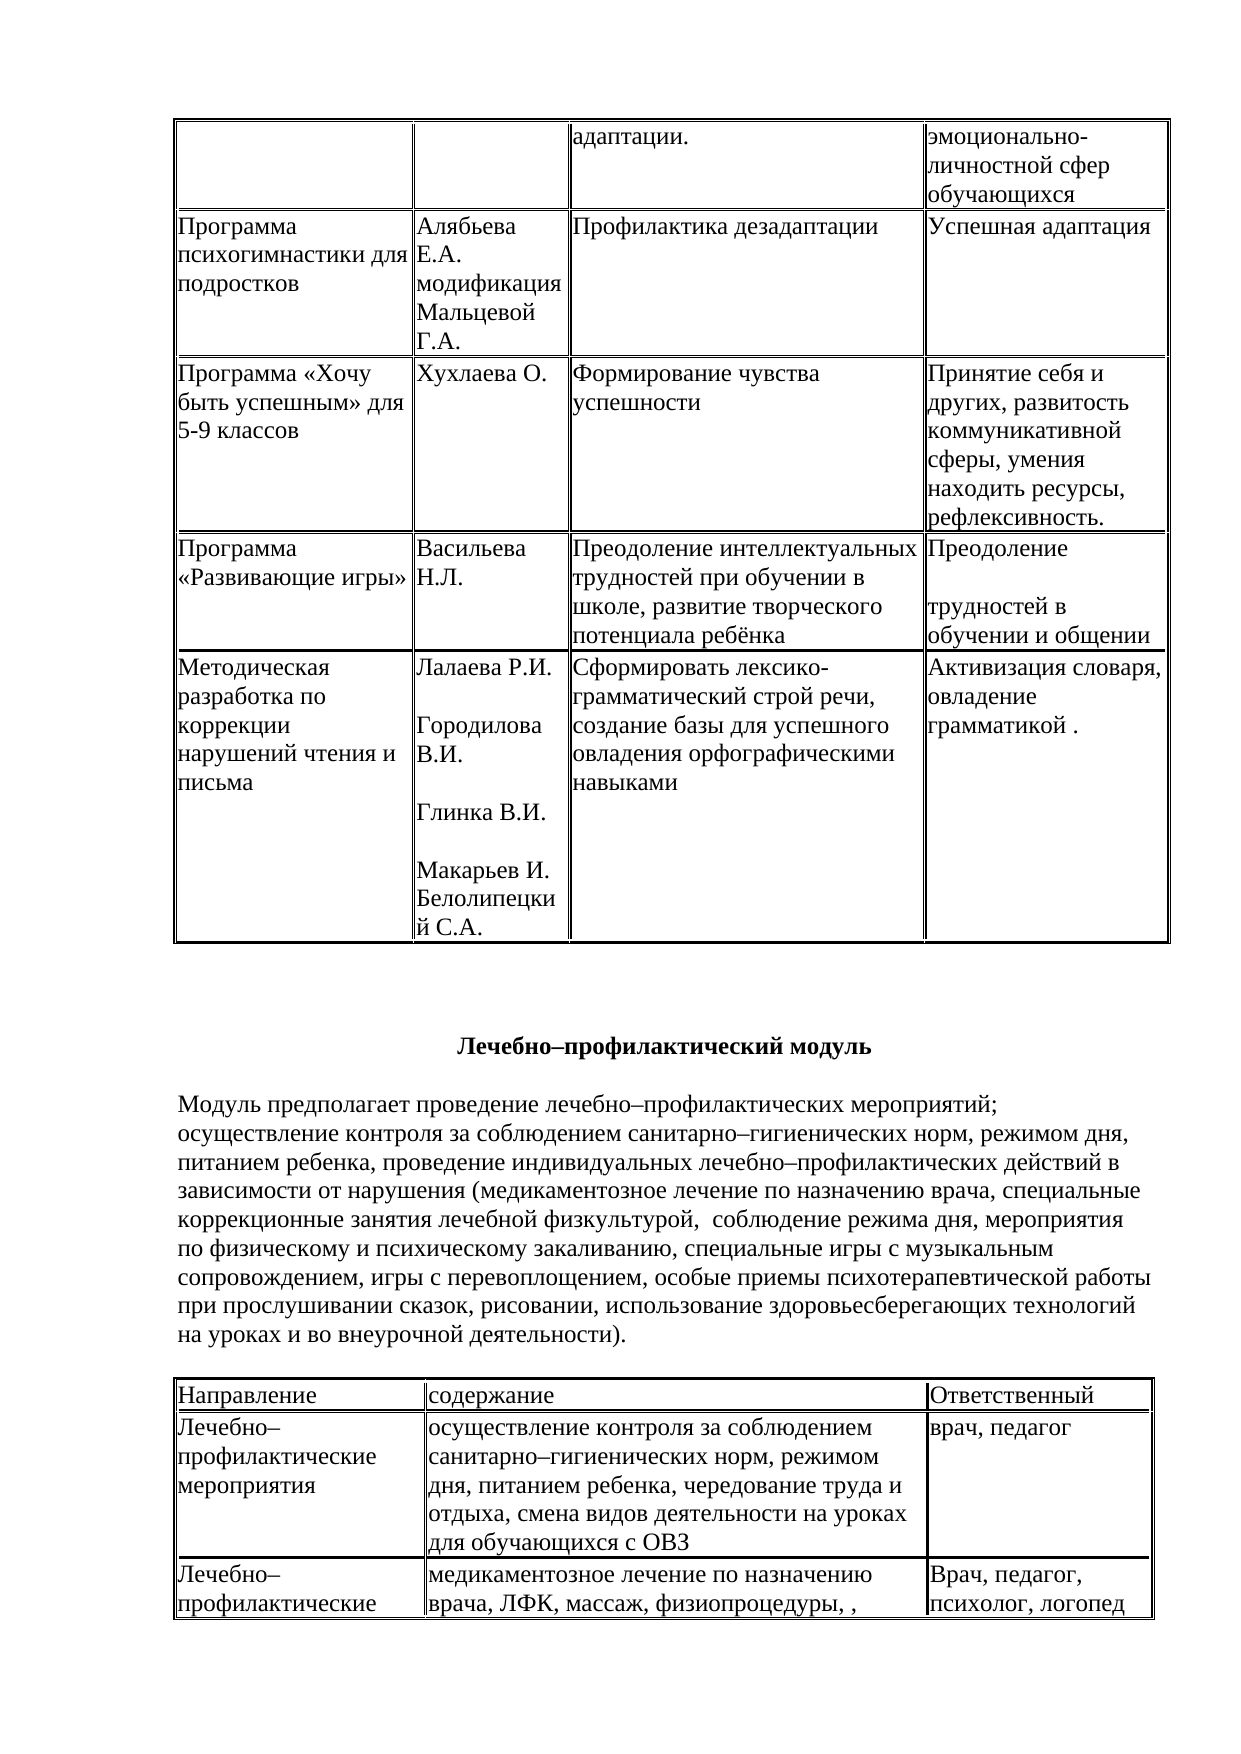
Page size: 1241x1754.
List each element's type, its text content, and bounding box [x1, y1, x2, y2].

table_cell Программа «Хочу быть успешным» для 5-9 классов [177, 355, 412, 530]
table_cell врач, педагог [929, 1409, 1152, 1556]
table_cell Мальцева Г.А. [414, 120, 570, 208]
table_cell Принятие себя и других, развитость коммуникативной сферы, умения находить ресурсы, рефлексивность. [927, 355, 1168, 530]
table_cell Сформировать лексико- грамматический строй речи, создание базы для успешного овладения орфографическими навыками [570, 649, 925, 941]
table_header Направление [177, 1380, 426, 1409]
table_cell осуществление контроля за соблюдением санитарно–гигиенических норм, режимом дня, питанием ребенка, чередование труда и отдыха, смена видов деятельности на уроках для обучающихся с ОВЗ [427, 1413, 926, 1556]
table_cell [927, 1556, 1151, 1617]
table_cell Программа психогимнастики для подростков [175, 208, 414, 354]
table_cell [426, 1559, 927, 1617]
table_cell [925, 122, 1167, 208]
table_cell Профилактика дезадаптации [572, 211, 923, 354]
table_header Ответственный [927, 1380, 1151, 1409]
table_cell Активизация словаря, овладение грамматикой . [925, 649, 1167, 941]
text Модуль предполагает проведение лечебно–профилактических мероприятий; осуществление контроля за соблюдением санитарно–гигиенических норм, режимом дня, питанием ребенка, проведение индивидуальных лечебно–профилактических действий в зависимости от нарушения (медикаментозное лечение по назначению врача, специальные коррекционные занятия лечебной физкультурой, соблюдение режима дня, мероприятия по физическому и психическому закаливанию, специальные игры с музыкальным сопровождением, игры с перевоплощением, особые приемы психотерапевтической работы при прослушивании сказок, рисовании, использование здоровьесберегающих технологий на уроках и во внеурочной деятельности). [177, 1089, 1152, 1348]
table_header содержание [426, 1380, 927, 1409]
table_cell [570, 120, 925, 208]
table_cell Васильева Н.Л. [415, 534, 568, 649]
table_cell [177, 1556, 426, 1617]
table_cell Преодоление трудностей в обучении и общении [927, 530, 1168, 649]
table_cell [177, 122, 414, 208]
table_cell Успешная адаптация [925, 208, 1169, 354]
table_cell Лечебно–профилактические мероприятия [177, 1409, 424, 1556]
table_cell Методическая разработка по коррекции нарушений чтения и письма [177, 649, 414, 941]
text Лечебно–профилактический модуль [177, 1031, 1152, 1060]
table_cell Лалаева Р.И. Городилова В.И. Глинка В.И. Макарьев И. Белолипецкий С.А. [414, 649, 570, 941]
table_cell Преодоление интеллектуальных трудностей при обучении в школе, развитие творческого потенциала ребёнка [572, 534, 923, 649]
table_cell Алябьева Е.А. модификация Мальцевой Г.А. [415, 211, 568, 354]
table_cell Хухлаева О. [415, 358, 568, 530]
table_cell Формирование чувства успешности [572, 358, 923, 530]
table_cell Программа «Развивающие игры» [177, 530, 412, 649]
